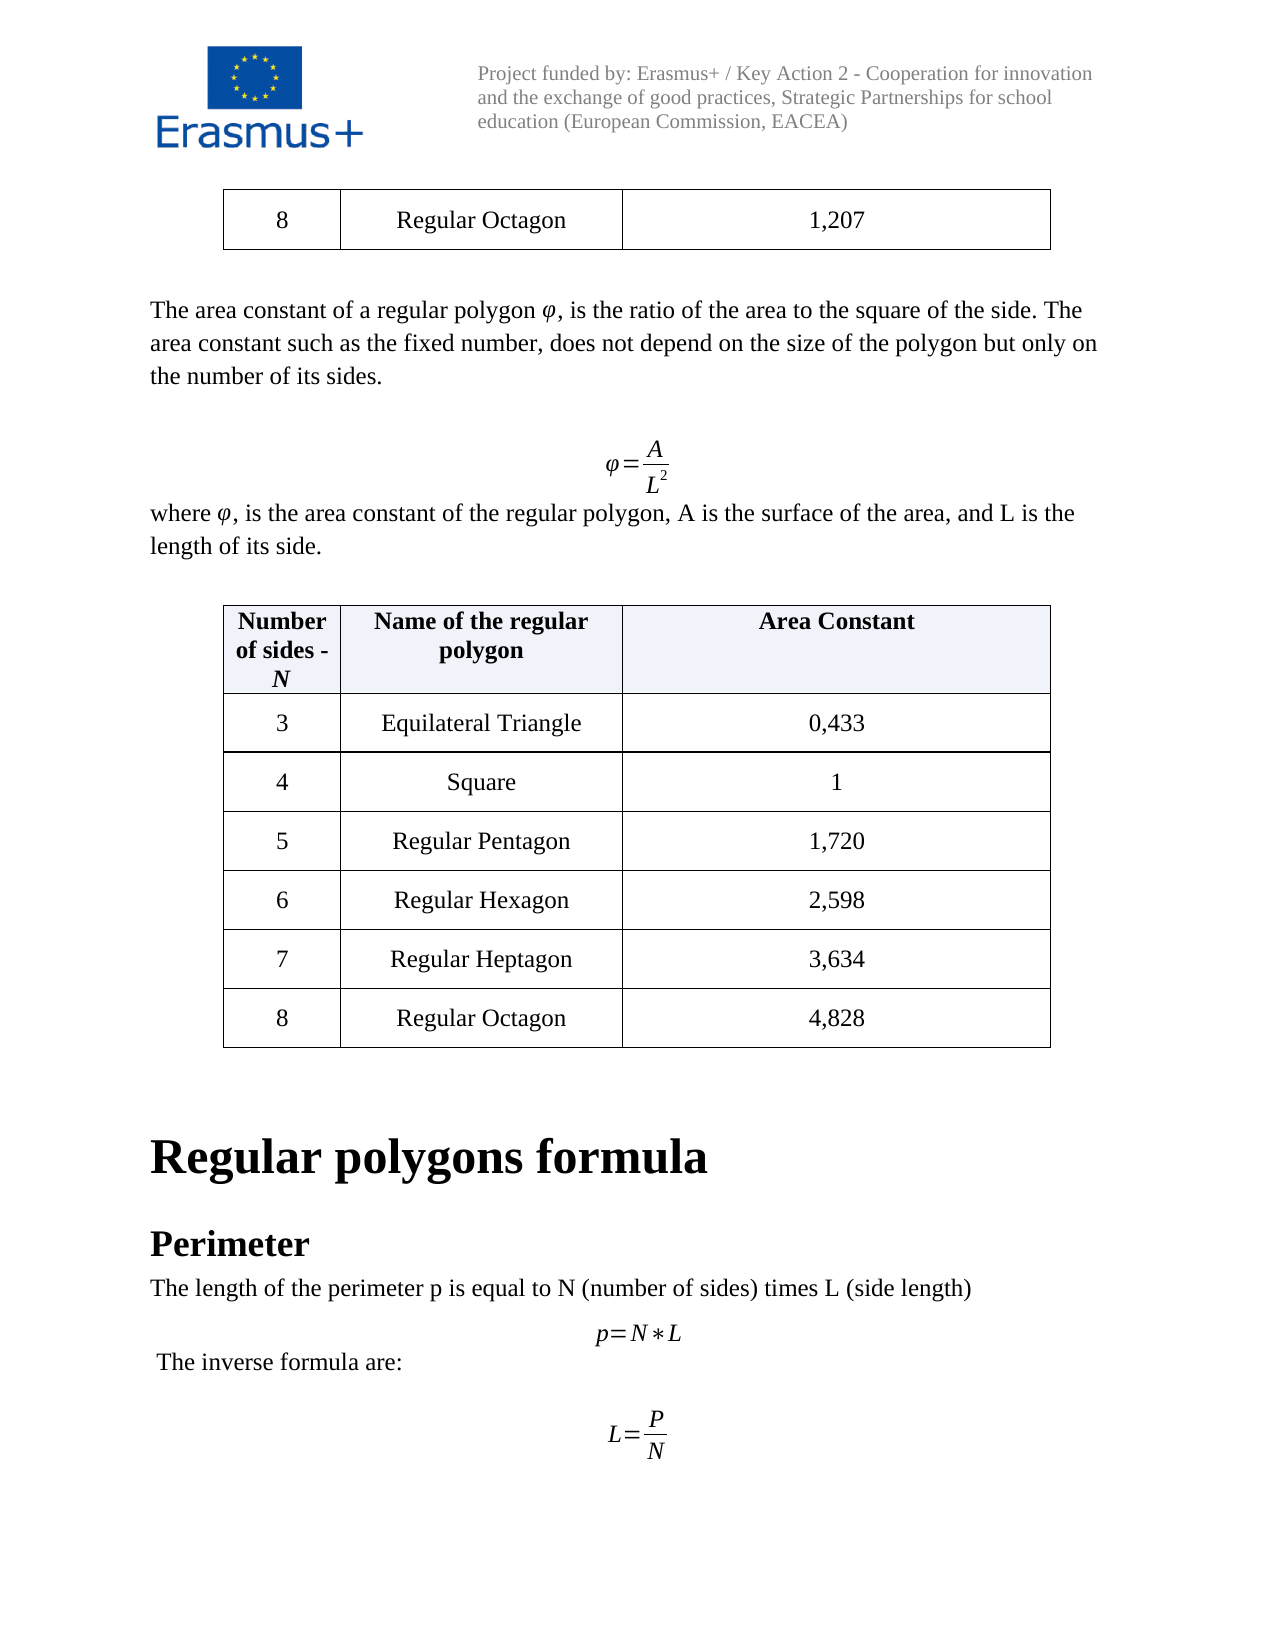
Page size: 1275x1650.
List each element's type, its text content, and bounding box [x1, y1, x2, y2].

table_cell 5 [224, 812, 340, 869]
text The inverse formula are: [150, 1347, 1125, 1376]
text where , is the area constant of the regular polygon, A is the surface of the area, and L is the length of its side. [150, 498, 1125, 559]
table_cell 0,433 [623, 694, 1050, 751]
table_cell Regular Hexagon [341, 871, 622, 929]
picture [150, 28, 366, 150]
table_cell 1 [623, 753, 1050, 811]
table_cell Equilateral Triangle [341, 694, 622, 751]
table_cell Regular Octagon [341, 190, 622, 248]
table_cell Regular Pentagon [341, 812, 622, 869]
subtitle Regular polygons formula [150, 1127, 1125, 1184]
table_cell 4,828 [623, 989, 1050, 1047]
table_header Area Constant [623, 606, 1050, 692]
subtitle Perimeter [150, 1222, 1125, 1265]
table_cell 6 [224, 871, 340, 929]
table_cell 1,720 [623, 812, 1050, 869]
table_cell Square [341, 753, 622, 811]
table_cell 8 [224, 190, 340, 248]
table_cell 1,207 [623, 190, 1050, 248]
table_header Name of the regular polygon [341, 606, 622, 692]
table_cell Regular Octagon [341, 989, 622, 1047]
table_cell 8 [224, 989, 340, 1047]
table_cell 7 [224, 930, 340, 988]
table_cell 4 [224, 753, 340, 811]
table_cell Regular Heptagon [341, 930, 622, 988]
table_cell 3,634 [623, 930, 1050, 988]
text The area constant of a regular polygon , is the ratio of the area to the square of the side. The area constant such as the fixed number, does not depend on the size of the polygon but only on the number of its sides. [150, 295, 1125, 390]
table_cell 2,598 [623, 871, 1050, 929]
table_cell 3 [224, 694, 340, 751]
text The length of the perimeter p is equal to N (number of sides) times L (side length) [150, 1273, 1125, 1302]
table_header Number of sides - N [224, 606, 340, 692]
